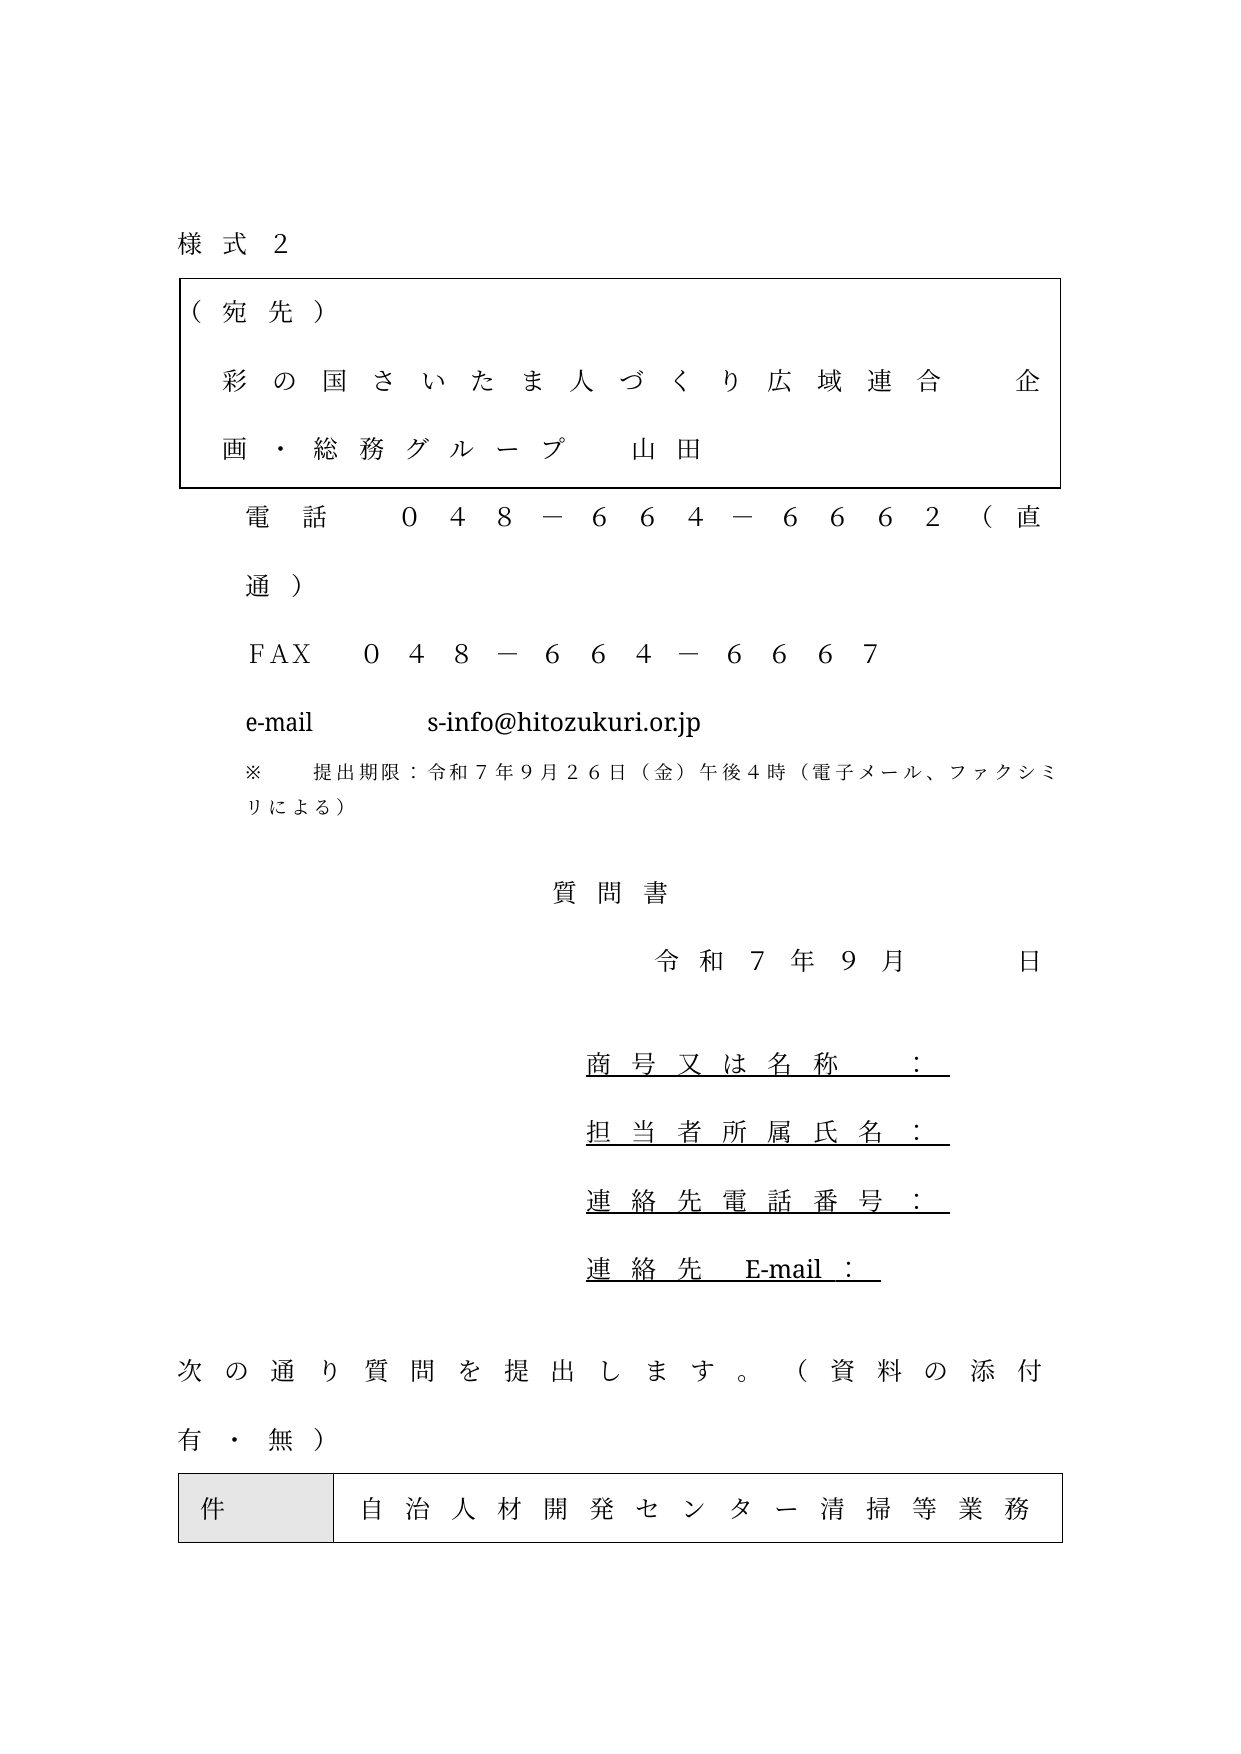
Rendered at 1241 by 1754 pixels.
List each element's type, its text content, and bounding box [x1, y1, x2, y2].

text 次の通り質問を提出します。（資料の添付 有・無） [177, 1336, 1063, 1473]
text 連絡先 E-mail ： [563, 1233, 1063, 1302]
text 令和７年９月 日 [177, 926, 1063, 994]
text 様式２ [177, 208, 1063, 277]
text 連絡先電話番号： [563, 1165, 1063, 1233]
table_header 自治人材開発センター清掃等業務委託 [334, 1474, 1062, 1542]
text ＦＡＸ ０４８－６６４－６６６７ [232, 618, 1063, 687]
text 彩の国さいたま人づくり広域連合 企画・総務グループ 山田 [205, 345, 1060, 482]
text （宛先） [181, 279, 1060, 345]
text 商号又は名称 ： [563, 1028, 1063, 1097]
table_header 件名 [179, 1474, 333, 1542]
text 担当者所属氏名： [563, 1097, 1063, 1165]
text 質問書 [177, 858, 1063, 926]
text 電話 ０４８－６６４－６６６２（直通） [232, 482, 1063, 618]
text ※ 提出期限：令和７年９月２６日（金）午後４時（電子メール、ファクシミリによる） [232, 755, 1063, 823]
text e-mail s-info@hitozukuri.or.jp [232, 687, 1063, 755]
